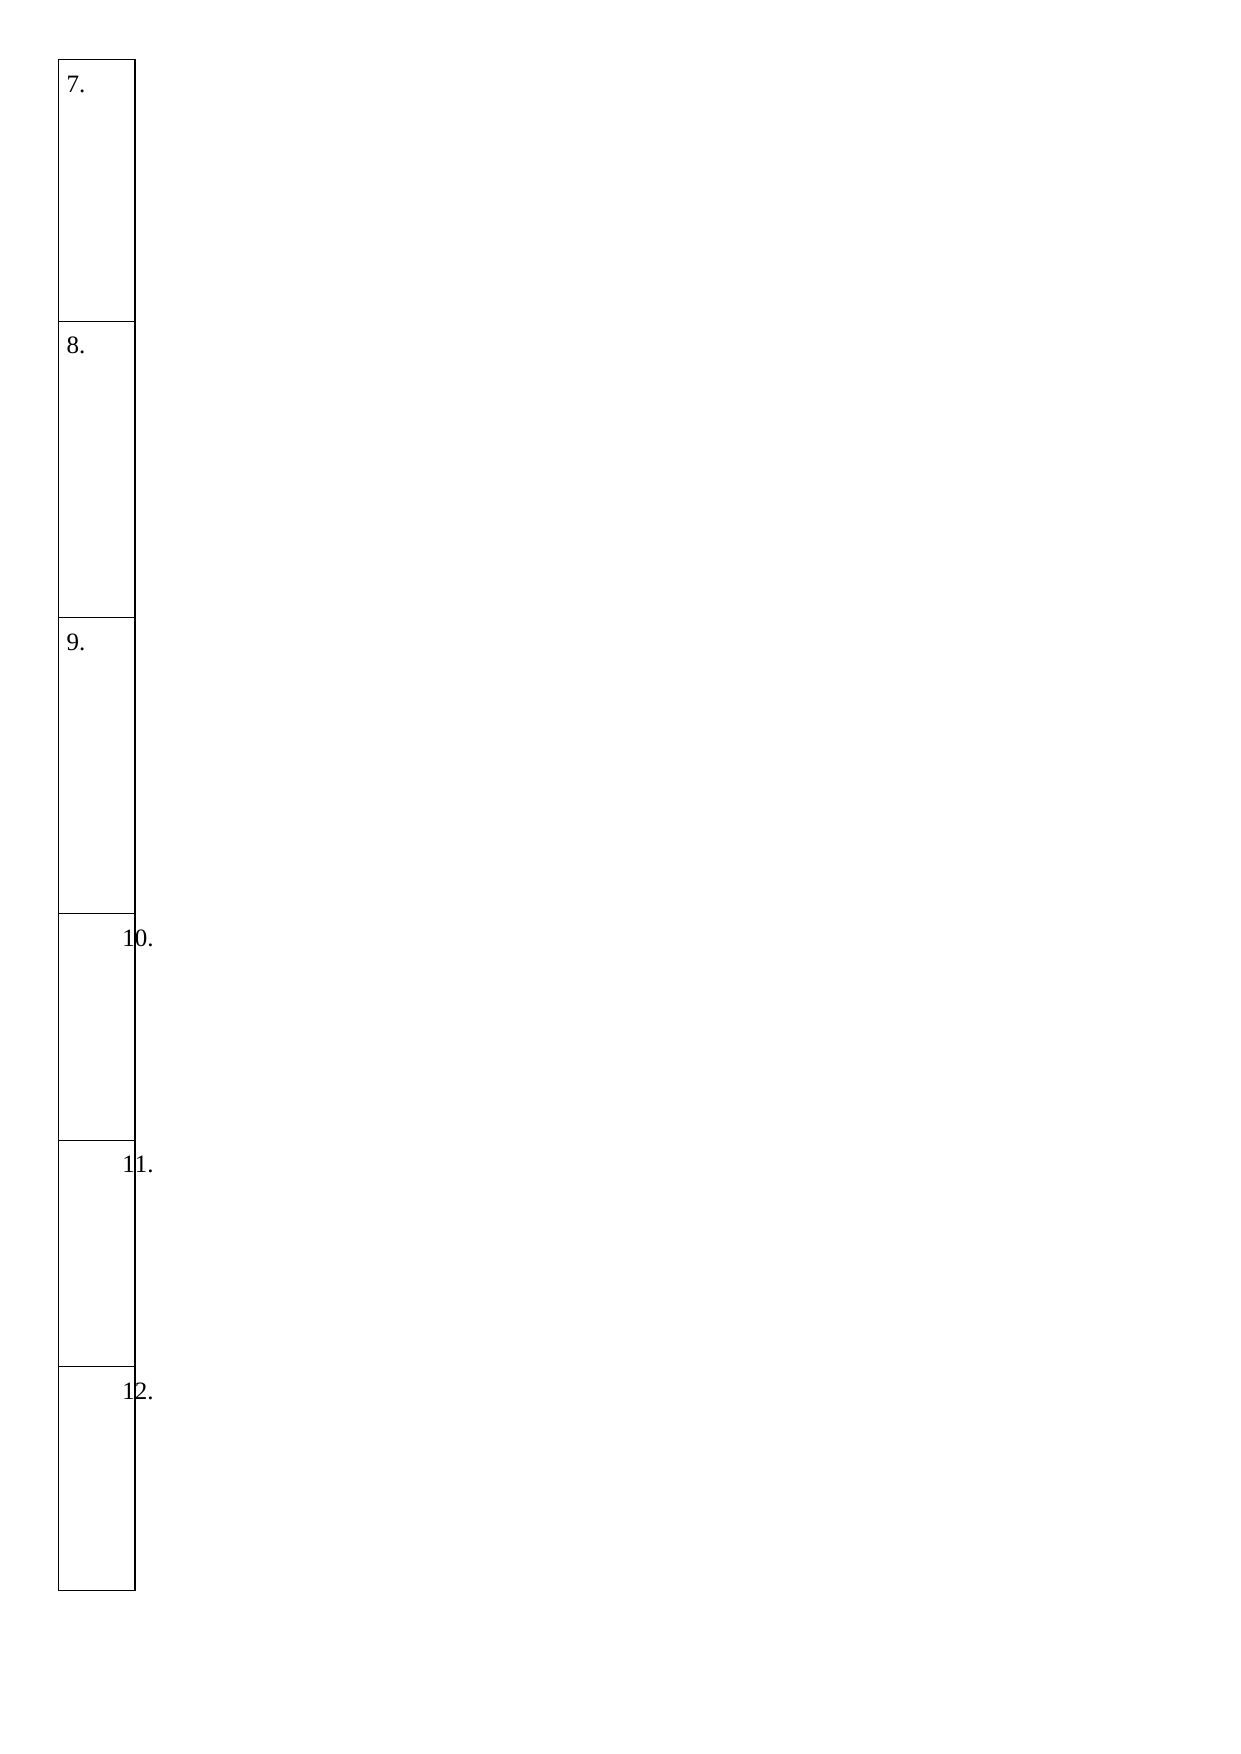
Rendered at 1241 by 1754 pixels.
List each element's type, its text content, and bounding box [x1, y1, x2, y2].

table_cell 9. [59, 618, 134, 913]
table_cell 8. [59, 322, 134, 617]
table_header 7. [59, 60, 134, 321]
table_cell 11. [59, 1141, 134, 1366]
table_cell 10. [59, 914, 134, 1139]
table_cell 12. [59, 1367, 134, 1590]
